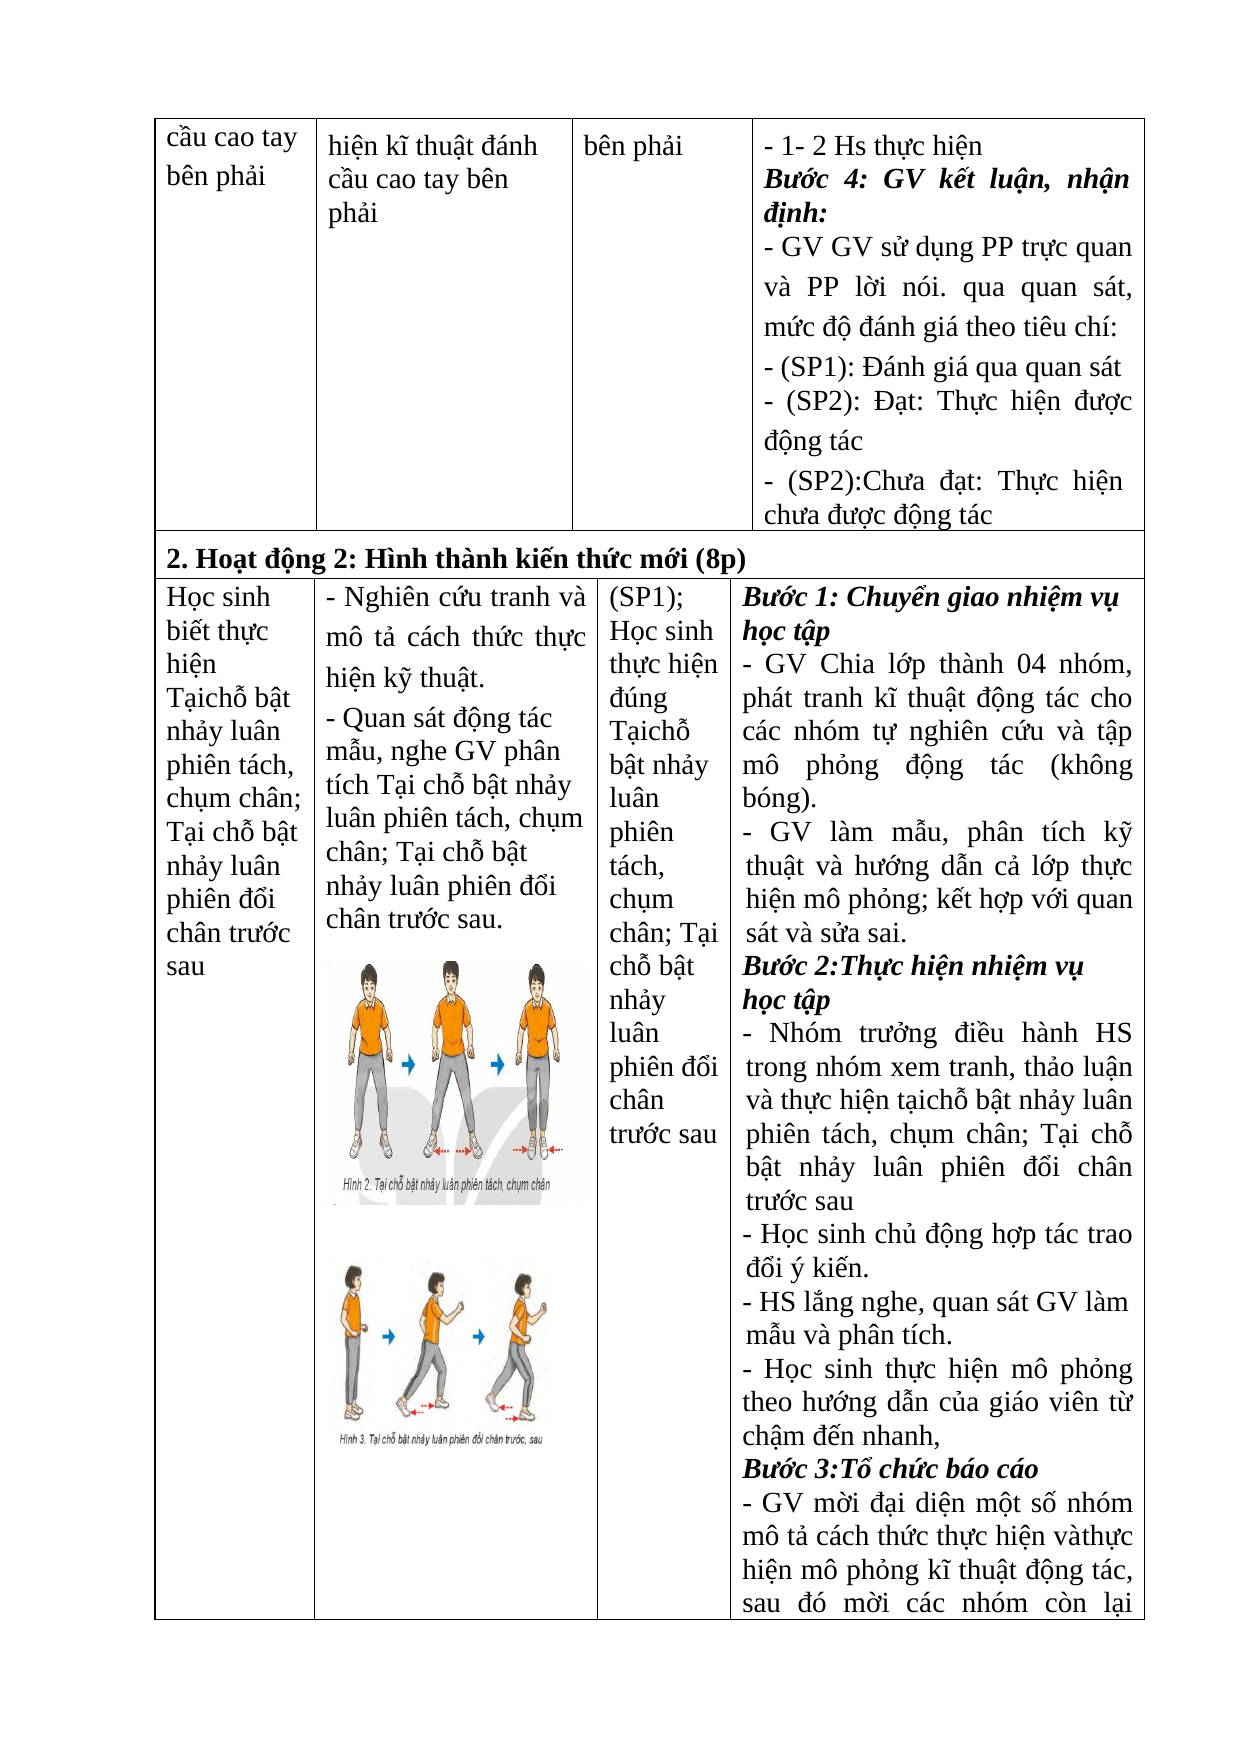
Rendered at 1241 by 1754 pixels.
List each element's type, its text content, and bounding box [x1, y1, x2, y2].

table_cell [598, 579, 730, 1619]
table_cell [156, 119, 316, 530]
picture [325, 961, 587, 1205]
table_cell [753, 119, 1144, 530]
table_cell 2. Hoạt động 2: Hình thành kiến thức mới (8p) [156, 531, 1144, 578]
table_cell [317, 119, 572, 530]
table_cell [315, 579, 597, 1619]
picture [325, 1257, 587, 1477]
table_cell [156, 579, 314, 1619]
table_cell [573, 119, 752, 530]
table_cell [731, 579, 1144, 1619]
